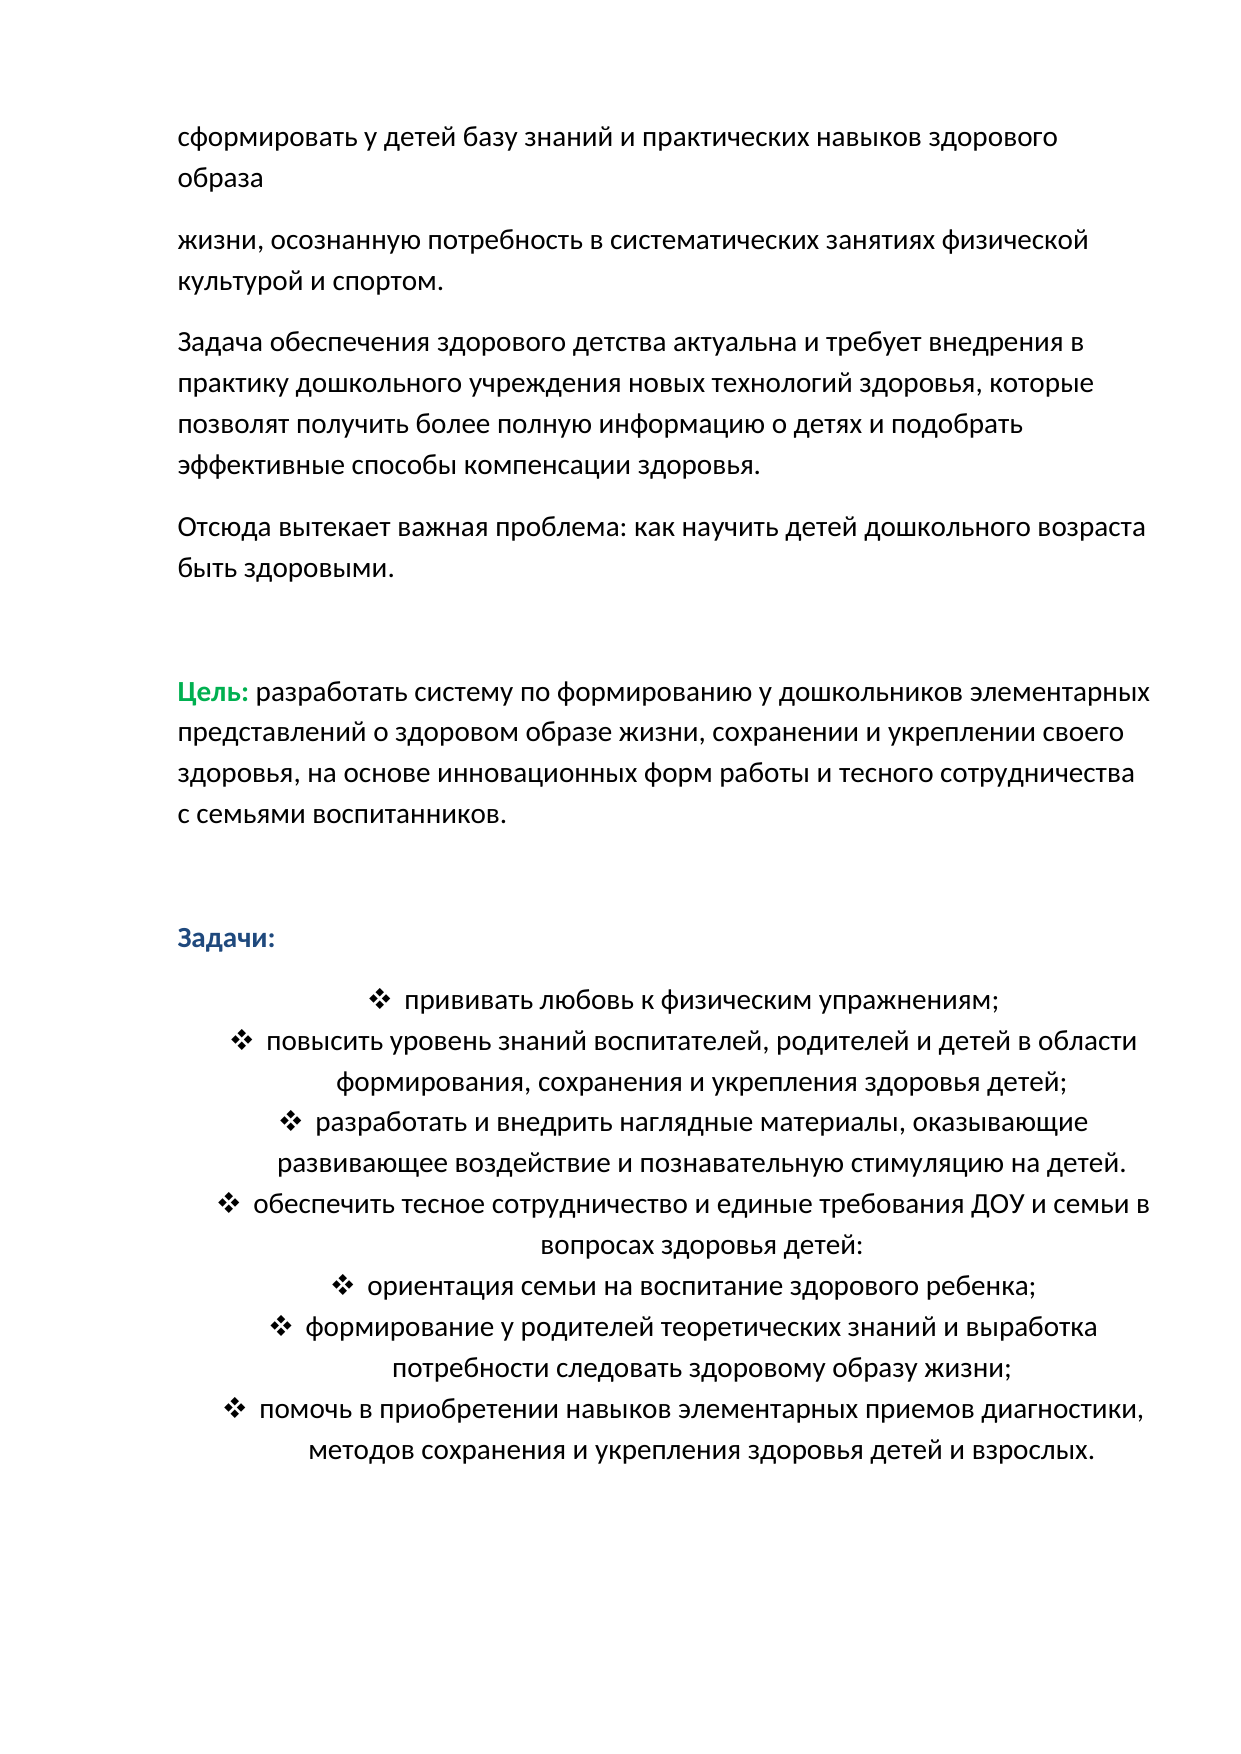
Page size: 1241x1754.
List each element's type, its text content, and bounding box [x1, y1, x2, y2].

text Отсюда вытекает важная проблема: как научить детей дошкольного возраста быть здоровыми. [177, 508, 1152, 585]
list разработать и внедрить наглядные материалы, оказывающие развивающее воздействие и познавательную стимуляцию на детей. [215, 1103, 1152, 1180]
text жизни, осознанную потребность в систематических занятиях физической культурой и спортом. [177, 221, 1152, 297]
text Цель: разработать систему по формированию у дошкольников элементарных представлений о здоровом образе жизни, сохранении и укреплении своего здоровья, на основе инновационных форм работы и тесного сотрудничества с семьями воспитанников. [177, 673, 1152, 831]
list повысить уровень знаний воспитателей, родителей и детей в области формирования, сохранения и укрепления здоровья детей; [215, 1022, 1152, 1098]
text Задачи: [177, 919, 1152, 954]
list помочь в приобретении навыков элементарных приемов диагностики, методов сохранения и укрепления здоровья детей и взрослых. [215, 1390, 1152, 1467]
list прививать любовь к физическим упражнениям; [215, 981, 1152, 1016]
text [177, 118, 1152, 195]
list ориентация семьи на воспитание здорового ребенка; [215, 1267, 1152, 1303]
text Задача обеспечения здорового детства актуальна и требует внедрения в практику дошкольного учреждения новых технологий здоровья, которые позволят получить более полную информацию о детях и подобрать эффективные способы компенсации здоровья. [177, 323, 1152, 482]
list формирование у родителей теоретических знаний и выработка потребности следовать здоровому образу жизни; [215, 1308, 1152, 1385]
list обеспечить тесное сотрудничество и единые требования ДОУ и семьи в вопросах здоровья детей: [215, 1185, 1152, 1262]
